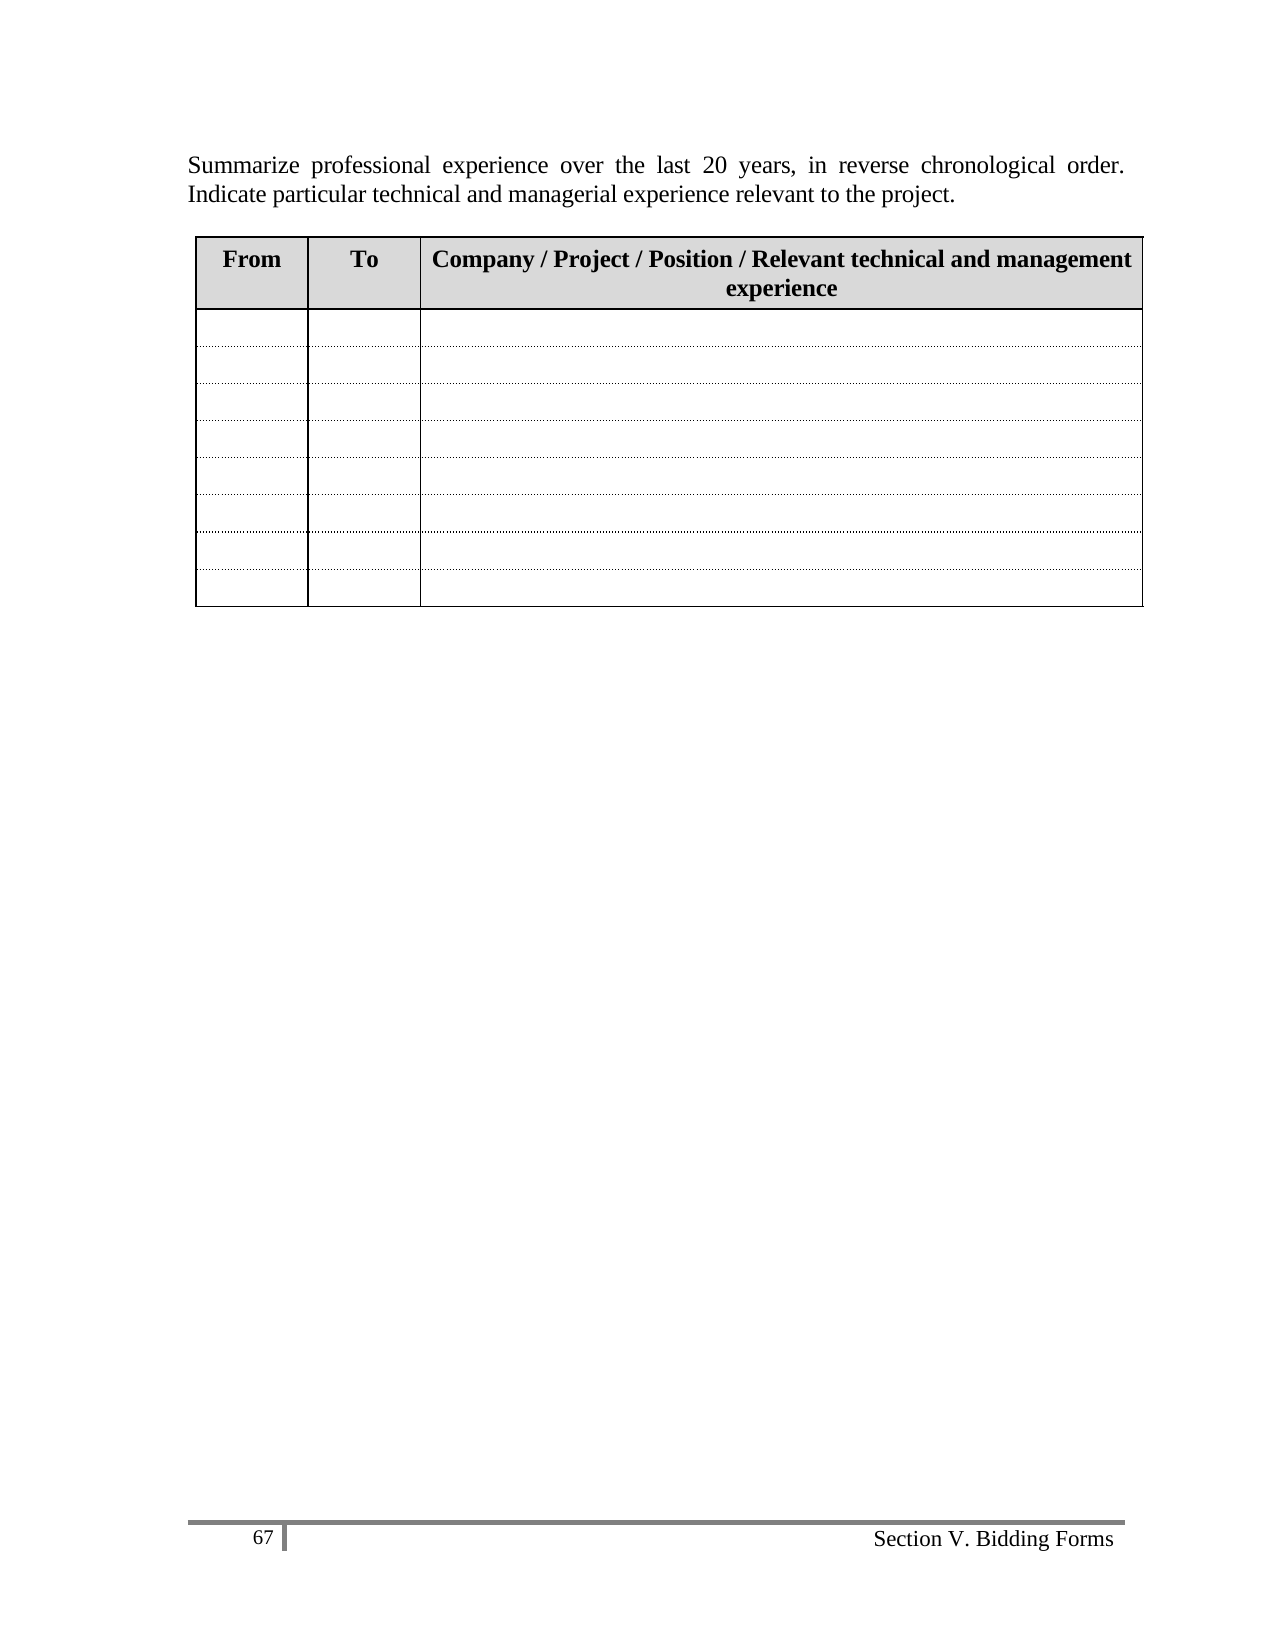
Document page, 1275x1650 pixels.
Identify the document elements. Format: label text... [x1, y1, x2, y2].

table_cell [197, 420, 307, 457]
table_cell [309, 383, 420, 420]
table_cell [197, 531, 307, 569]
table_cell [197, 457, 307, 494]
table_cell [197, 310, 307, 346]
table_cell [421, 569, 1142, 606]
table_cell [197, 494, 307, 531]
table_cell [197, 569, 307, 606]
table_cell [309, 494, 420, 531]
table_cell [309, 457, 420, 494]
table_header Company / Project / Position / Relevant technical and management experience [421, 238, 1142, 308]
table_cell [421, 383, 1142, 420]
table_cell [421, 310, 1142, 346]
table_cell [421, 531, 1142, 569]
text Summarize professional experience over the last 20 years, in reverse chronological order. Indicate particular technical and managerial experience relevant to the project. [187, 150, 1125, 207]
table_cell [421, 494, 1142, 531]
table_cell [421, 420, 1142, 457]
table_header From [197, 238, 307, 308]
table_cell [197, 346, 307, 383]
table_cell [197, 383, 307, 420]
table_cell [309, 531, 420, 569]
table_cell [309, 310, 420, 346]
table_cell [421, 346, 1142, 383]
table_cell [309, 420, 420, 457]
table_header To [309, 238, 420, 308]
table_cell [421, 457, 1142, 494]
table_cell [309, 346, 420, 383]
table_cell [309, 569, 420, 606]
